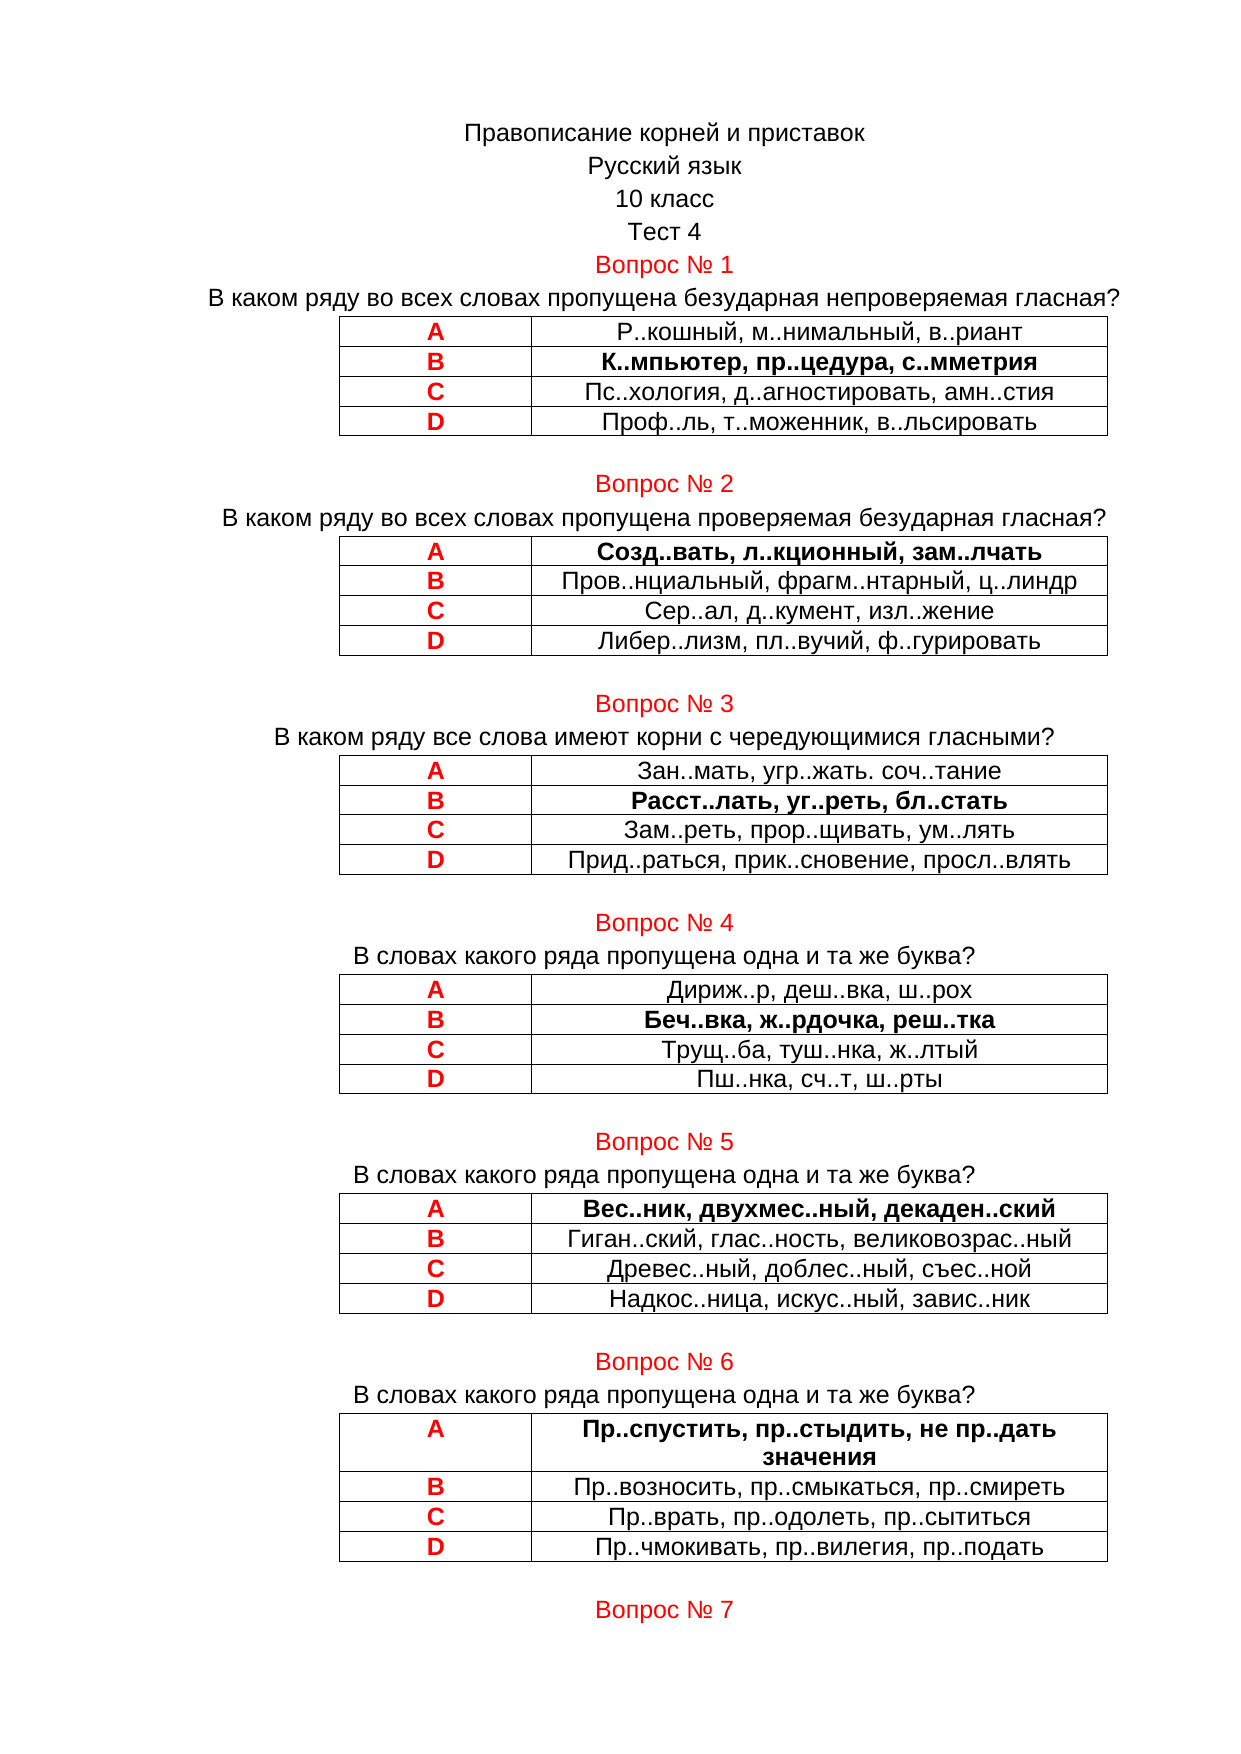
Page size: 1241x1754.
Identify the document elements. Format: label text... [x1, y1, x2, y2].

table_header A [340, 1414, 531, 1471]
table_cell Беч..вка, ж..рдочка, реш..тка [532, 1005, 1107, 1034]
table_cell К..мпьютер, пр..цедура, с..мметрия [532, 347, 1107, 376]
table_header A [340, 317, 531, 346]
table_cell D [340, 1065, 531, 1093]
table_header Р..кошный, м..нимальный, в..риант [532, 317, 1107, 346]
text В словах какого ряда пропущена одна и та же буква? [177, 1379, 1152, 1408]
table_cell Пр..возносить, пр..смыкаться, пр..смиреть [532, 1472, 1107, 1501]
table_cell B [340, 347, 531, 376]
table_cell Либер..лизм, пл..вучий, ф..гурировать [532, 626, 1107, 655]
text В словах какого ряда пропущена одна и та же буква? [177, 941, 1152, 970]
table_cell C [340, 1502, 531, 1531]
text В словах какого ряда пропущена одна и та же буква? [177, 1160, 1152, 1189]
table_cell Пров..нциальный, фрагм..нтарный, ц..линдр [532, 566, 1107, 595]
text 10 класс [177, 184, 1152, 213]
table_header Дириж..р, деш..вка, ш..рох [532, 975, 1107, 1004]
text В каком ряду во всех словах пропущена проверяемая безударная гласная? [177, 502, 1152, 531]
table_cell C [340, 815, 531, 844]
table_cell C [340, 377, 531, 406]
table_cell D [340, 1532, 531, 1561]
table_cell Надкос..ница, искус..ный, завис..ник [532, 1284, 1107, 1312]
table_header Вес..ник, двухмес..ный, декаден..ский [532, 1194, 1107, 1223]
table_cell Древес..ный, доблес..ный, съес..ной [532, 1254, 1107, 1283]
text Вопрос № 7 [177, 1594, 1152, 1623]
table_cell C [340, 596, 531, 625]
table_cell D [340, 1284, 531, 1312]
table_header A [340, 975, 531, 1004]
text Русский язык [177, 151, 1152, 180]
table_cell B [340, 1005, 531, 1034]
text Тест 4 [177, 217, 1152, 246]
table_cell D [340, 626, 531, 655]
table_cell Прид..раться, прик..сновение, просл..влять [532, 845, 1107, 874]
table_cell B [340, 786, 531, 814]
table_cell Пс..хология, д..агностировать, амн..стия [532, 377, 1107, 406]
table_cell Расст..лать, уг..реть, бл..стать [532, 786, 1107, 814]
text В каком ряду все слова имеют корни с чередующимися гласными? [177, 722, 1152, 751]
table_header Созд..вать, л..кционный, зам..лчать [532, 537, 1107, 565]
table_cell Сер..ал, д..кумент, изл..жение [532, 596, 1107, 625]
text Правописание корней и приставок [177, 118, 1152, 147]
text Вопрос № 5 [177, 1127, 1152, 1156]
table_cell D [340, 407, 531, 435]
text Вопрос № 3 [177, 689, 1152, 717]
table_cell C [340, 1254, 531, 1283]
table_cell B [340, 1224, 531, 1253]
table_header A [340, 1194, 531, 1223]
table_cell Проф..ль, т..моженник, в..льсировать [532, 407, 1107, 435]
table_header A [340, 537, 531, 565]
text Вопрос № 1 [177, 250, 1152, 279]
table_cell Пр..чмокивать, пр..вилегия, пр..подать [532, 1532, 1107, 1561]
table_cell Пш..нка, сч..т, ш..рты [532, 1065, 1107, 1093]
table_cell Трущ..ба, туш..нка, ж..лтый [532, 1035, 1107, 1063]
table_cell Гиган..ский, глас..ность, великовозрас..ный [532, 1224, 1107, 1253]
table_header Пр..спустить, пр..стыдить, не пр..дать значения [532, 1414, 1107, 1471]
text Вопрос № 2 [177, 469, 1152, 498]
text Вопрос № 6 [177, 1347, 1152, 1375]
table_cell D [340, 845, 531, 874]
table_cell B [340, 1472, 531, 1501]
text В каком ряду во всех словах пропущена безударная непроверяемая гласная? [177, 283, 1152, 312]
table_cell B [340, 566, 531, 595]
table_header A [340, 756, 531, 784]
table_header Зан..мать, угр..жать. соч..тание [532, 756, 1107, 784]
table_cell Пр..врать, пр..одолеть, пр..сытиться [532, 1502, 1107, 1531]
table_cell Зам..реть, прор..щивать, ум..лять [532, 815, 1107, 844]
table_cell C [340, 1035, 531, 1063]
text Вопрос № 4 [177, 908, 1152, 937]
